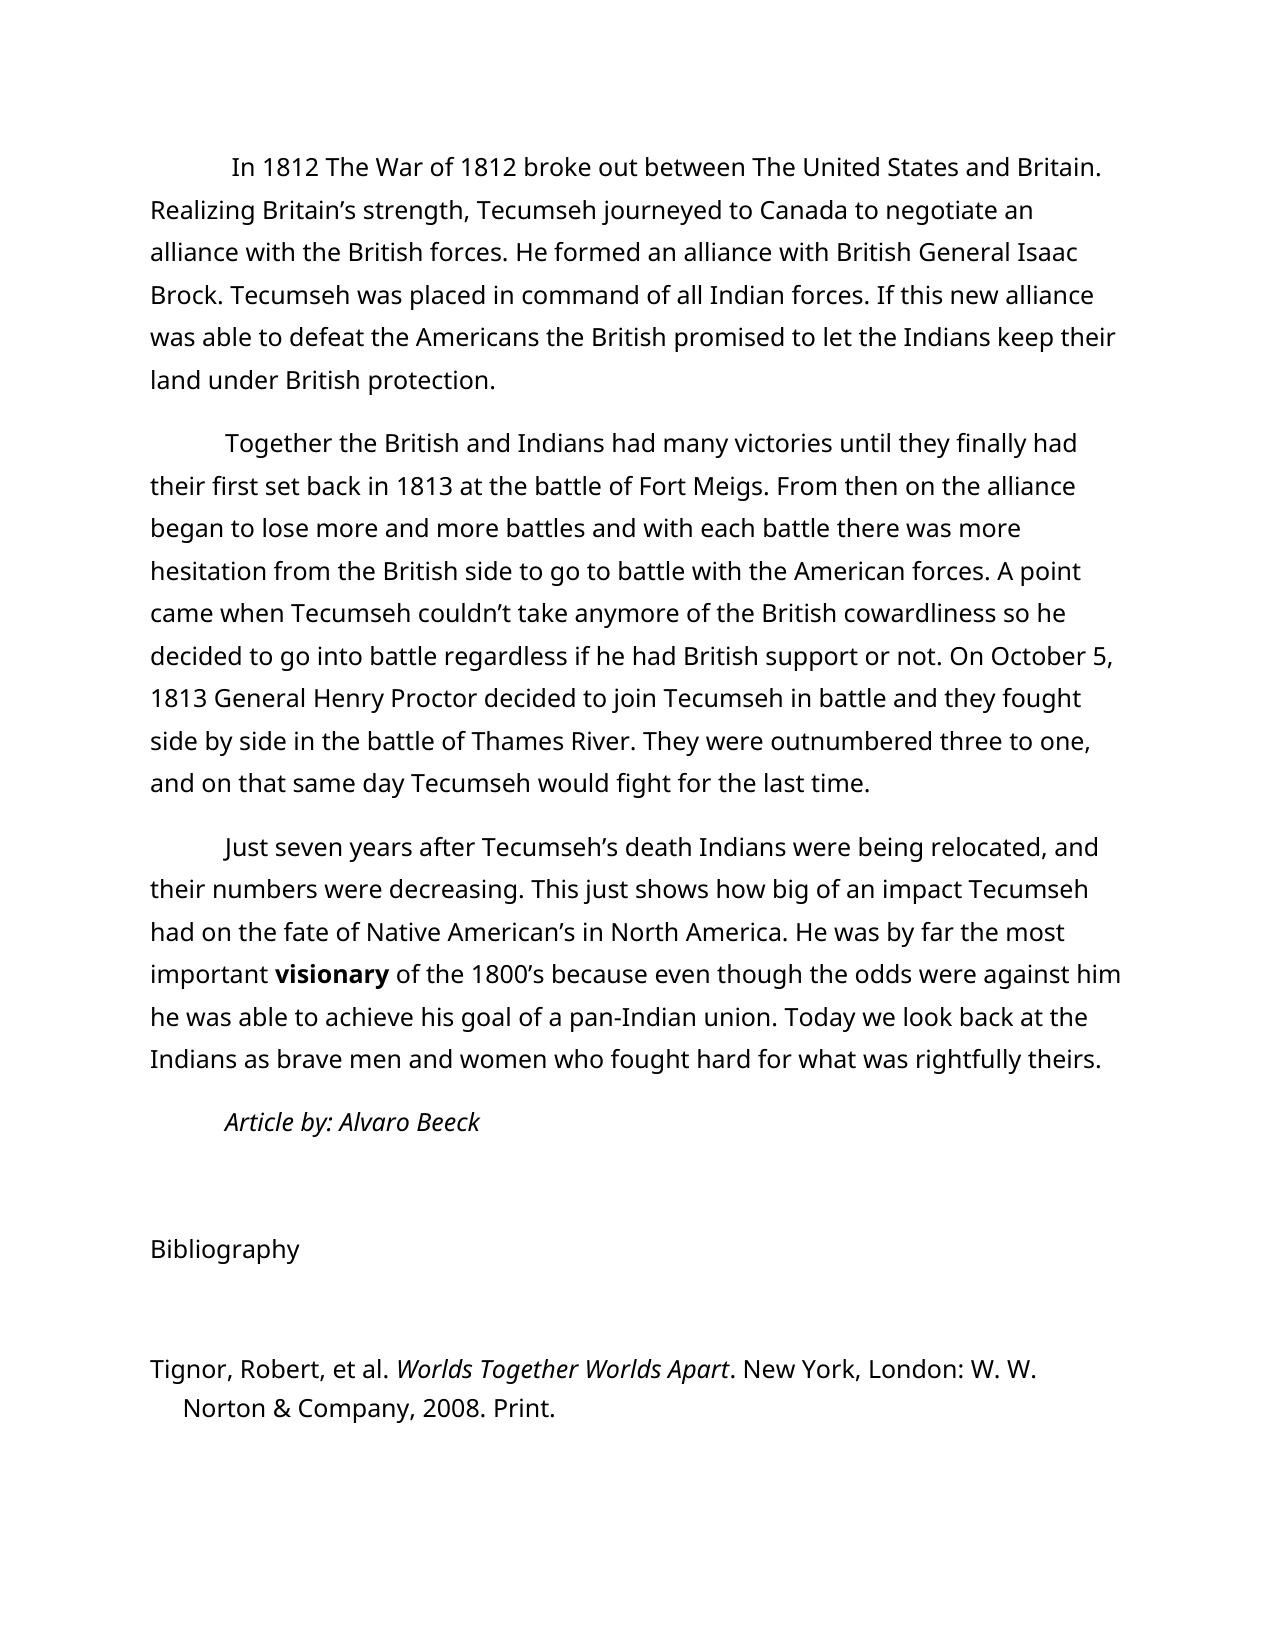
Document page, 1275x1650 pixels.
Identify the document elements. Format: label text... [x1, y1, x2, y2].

text Together the British and Indians had many victories until they finally had their first set back in 1813 at the battle of Fort Meigs. From then on the alliance began to lose more and more battles and with each battle there was more hesitation from the British side to go to battle with the American forces. A point came when Tecumseh couldn’t take anymore of the British cowardliness so he decided to go into battle regardless if he had British support or not. On October 5, 1813 General Henry Proctor decided to join Tecumseh in battle and they fought side by side in the battle of Thames River. They were outnumbered three to one, and on that same day Tecumseh would fight for the last time. [150, 426, 1125, 800]
text Tignor, Robert, et al. Worlds Together Worlds Apart. New York, London: W. W. Norton & Company, 2008. Print. [150, 1352, 1125, 1425]
text Just seven years after Tecumseh’s death Indians were being relocated, and their numbers were decreasing. This just shows how big of an impact Tecumseh had on the fate of Native American’s in North America. He was by far the most important visionary of the 1800’s because even though the odds were against him he was able to achieve his goal of a pan-Indian union. Today we look back at the Indians as brave men and women who fought hard for what was rightfully theirs. [150, 829, 1125, 1076]
text Bibliography [150, 1232, 1125, 1266]
text In 1812 The War of 1812 broke out between The United States and Britain. Realizing Britain’s strength, Tecumseh journeyed to Canada to negotiate an alliance with the British forces. He formed an alliance with British General Isaac Brock. Tecumseh was placed in command of all Indian forces. If this new alliance was able to defeat the Americans the British promised to let the Indians keep their land under British protection. [150, 150, 1125, 397]
text Article by: Alvaro Beeck [150, 1105, 637, 1139]
